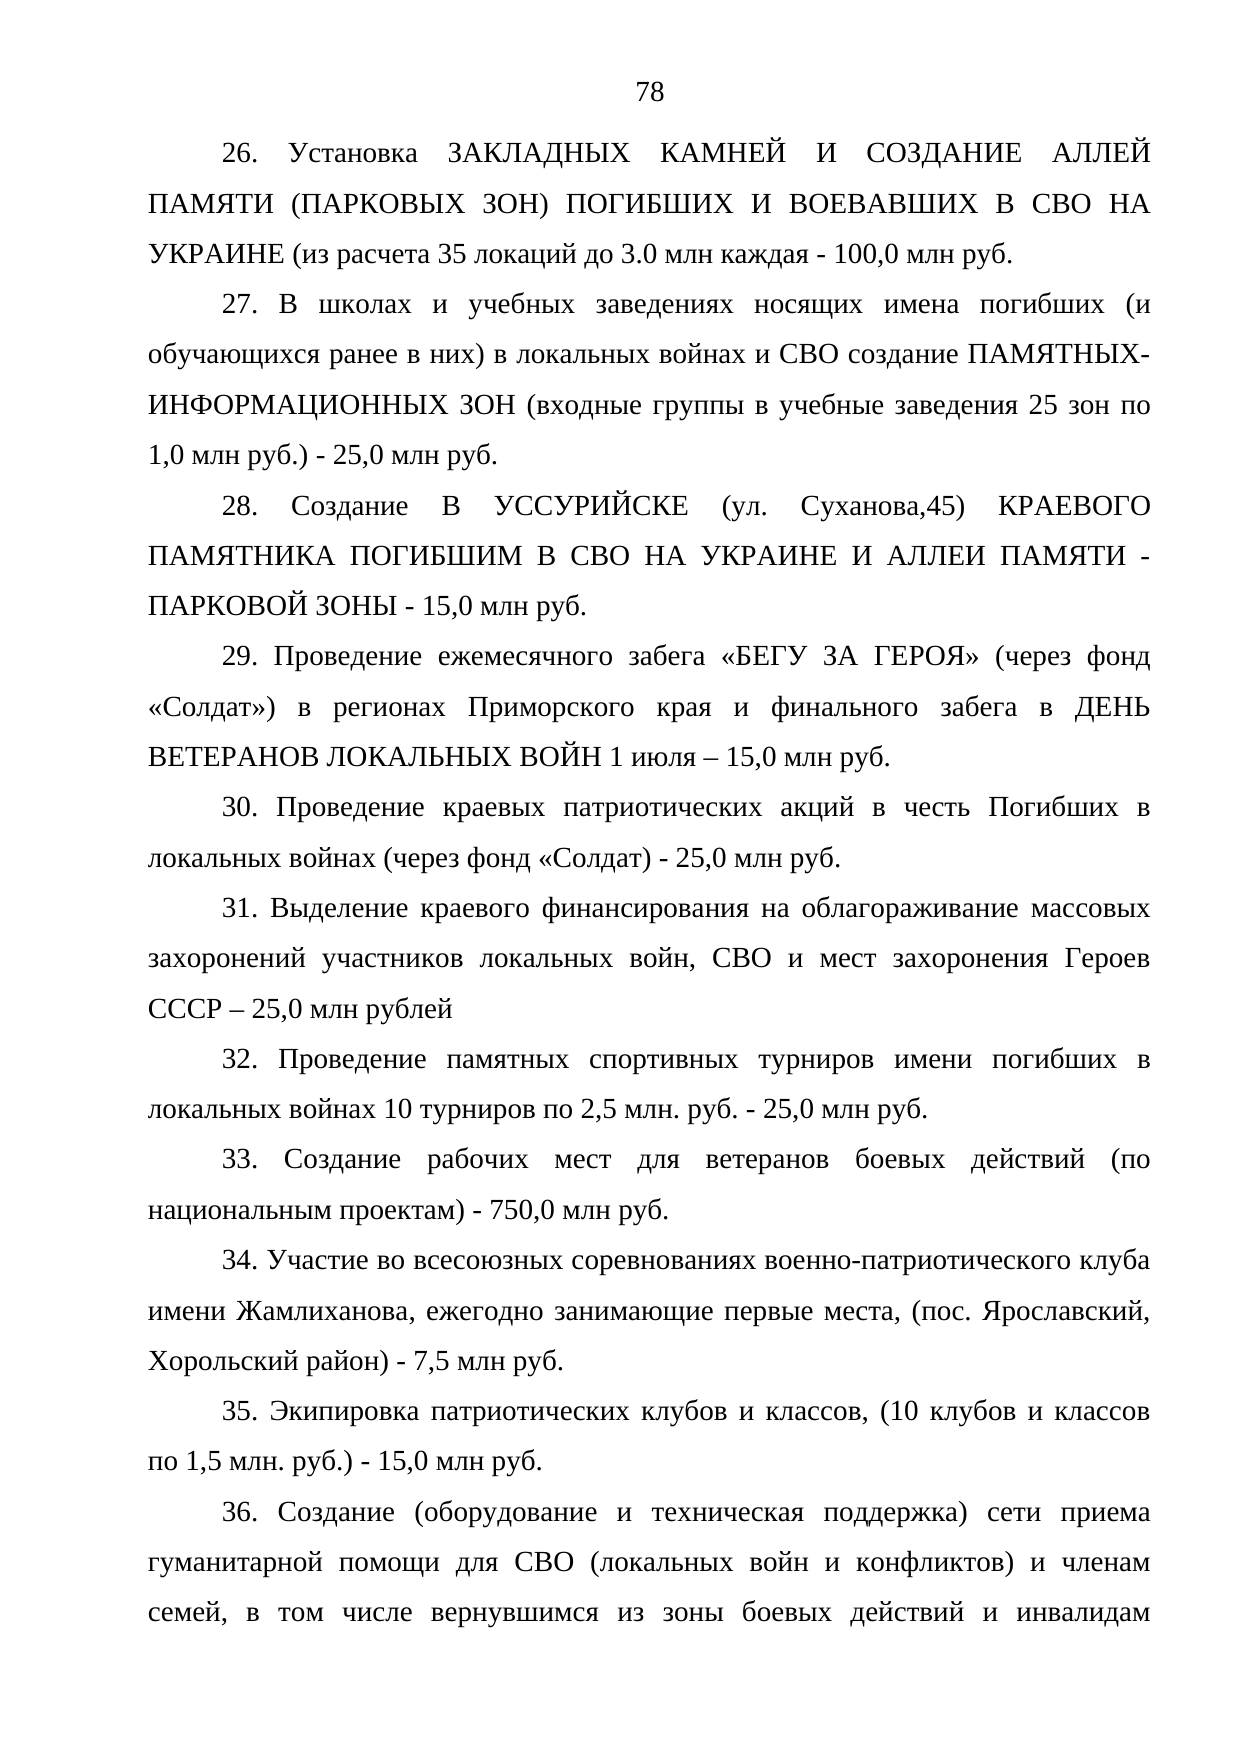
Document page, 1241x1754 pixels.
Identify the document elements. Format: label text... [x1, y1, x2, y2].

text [148, 1494, 1152, 1628]
text 32. Проведение памятных спортивных турниров имени погибших в локальных войнах 10 турниров по 2,5 млн. руб. - 25,0 млн руб. [148, 1041, 1152, 1125]
text 33. Создание рабочих мест для ветеранов боевых действий (по национальным проектам) - 750,0 млн руб. [148, 1142, 1152, 1226]
text 30. Проведение краевых патриотических акций в честь Погибших в локальных войнах (через фонд «Солдат) - 25,0 млн руб. [148, 789, 1152, 873]
text 28. Создание В УССУРИЙСКЕ (ул. Суханова,45) КРАЕВОГО ПАМЯТНИКА ПОГИБШИМ В СВО НА УКРАИНЕ И АЛЛЕИ ПАМЯТИ - ПАРКОВОЙ ЗОНЫ - 15,0 млн руб. [148, 488, 1152, 622]
text 34. Участие во всесоюзных соревнованиях военно-патриотического клуба имени Жамлиханова, ежегодно занимающие первые места, (пос. Ярославский, Хорольский район) - 7,5 млн руб. [148, 1242, 1152, 1376]
text 31. Выделение краевого финансирования на облагораживание массовых захоронений участников локальных войн, СВО и мест захоронения Героев СССР – 25,0 млн рублей [148, 890, 1152, 1024]
text 27. В школах и учебных заведениях носящих имена погибших (и обучающихся ранее в них) в локальных войнах и СВО создание ПАМЯТНЫХ-ИНФОРМАЦИОННЫХ ЗОН (входные группы в учебные заведения 25 зон по 1,0 млн руб.) - 25,0 млн руб. [148, 286, 1152, 471]
text 35. Экипировка патриотических клубов и классов, (10 клубов и классов по 1,5 млн. руб.) - 15,0 млн руб. [148, 1393, 1152, 1477]
text 29. Проведение ежемесячного забега «БЕГУ ЗА ГЕРОЯ» (через фонд «Солдат») в регионах Приморского края и финального забега в ДЕНЬ ВЕТЕРАНОВ ЛОКАЛЬНЫХ ВОЙН 1 июля – 15,0 млн руб. [148, 638, 1152, 773]
text 26. Установка ЗАКЛАДНЫХ КАМНЕЙ И СОЗДАНИЕ АЛЛЕЙ ПАМЯТИ (ПАРКОВЫХ ЗОН) ПОГИБШИХ И ВОЕВАВШИХ В СВО НА УКРАИНЕ (из расчета 35 локаций до 3.0 млн каждая - 100,0 млн руб. [148, 135, 1152, 269]
